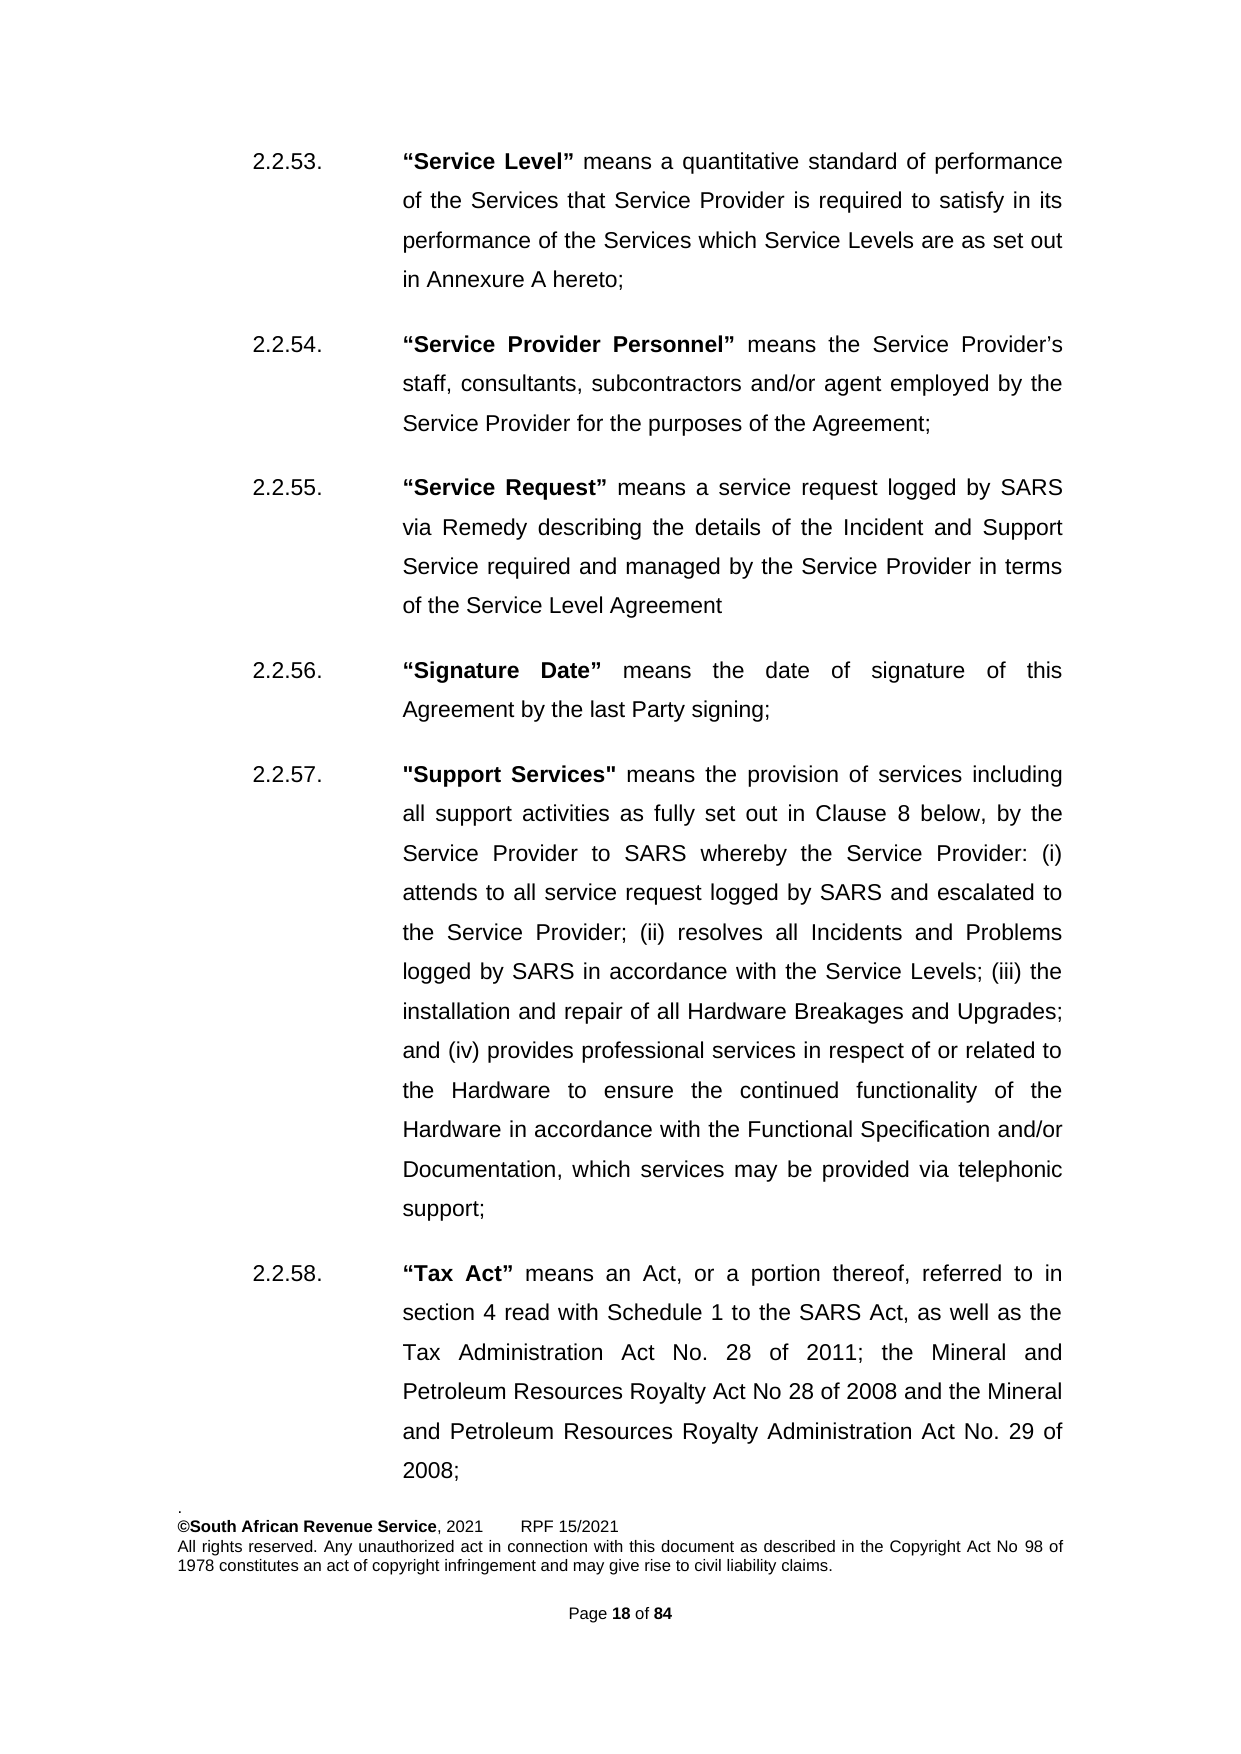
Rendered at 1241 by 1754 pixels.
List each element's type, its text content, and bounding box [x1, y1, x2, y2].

list “Tax Act” means an Act, or a portion thereof, referred to in section 4 read with Schedule 1 to the SARS Act, as well as the Tax Administration Act No. 28 of 2011; the Mineral and Petroleum Resources Royalty Act No 28 of 2008 and the Mineral and Petroleum Resources Royalty Administration Act No. 29 of 2008; [252, 1260, 1063, 1483]
list “Service Level” means a quantitative standard of performance of the Services that Service Provider is required to satisfy in its performance of the Services which Service Levels are as set out in Annexure A hereto; [252, 148, 1063, 292]
list “Service Request” means a service request logged by SARS via Remedy describing the details of the Incident and Support Service required and managed by the Service Provider in terms of the Service Level Agreement [252, 474, 1063, 619]
list “Signature Date” means the date of signature of this Agreement by the last Party signing; [252, 657, 1063, 723]
list "Support Services" means the provision of services including all support activities as fully set out in Clause 8 below, by the Service Provider to SARS whereby the Service Provider: (i) attends to all service request logged by SARS and escalated to the Service Provider; (ii) resolves all Incidents and Problems logged by SARS in accordance with the Service Levels; (iii) the installation and repair of all Hardware Breakages and Upgrades; and (iv) provides professional services in respect of or related to the Hardware to ensure the continued functionality of the Hardware in accordance with the Functional Specification and/or Documentation, which services may be provided via telephonic support; [252, 761, 1063, 1222]
list “Service Provider Personnel” means the Service Provider’s staff, consultants, subcontractors and/or agent employed by the Service Provider for the purposes of the Agreement; [252, 331, 1063, 436]
